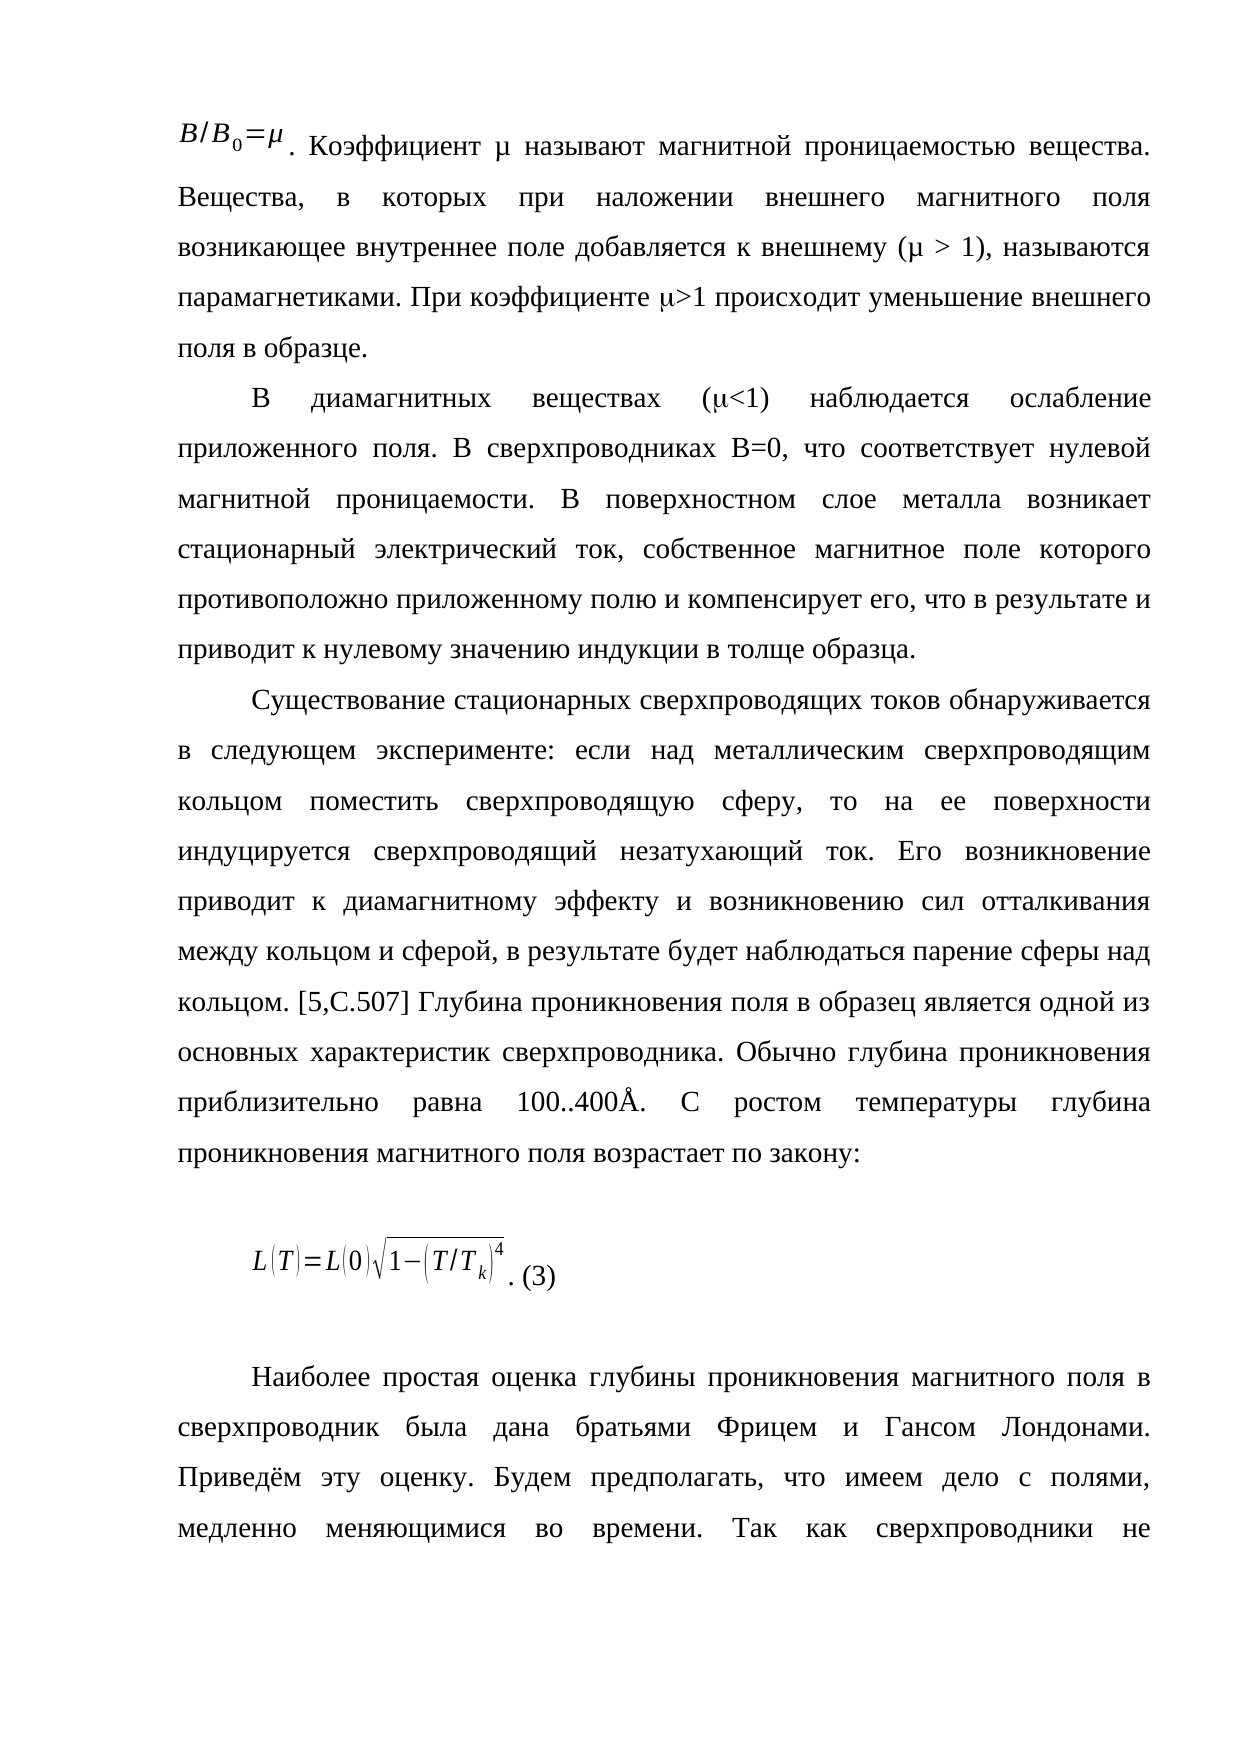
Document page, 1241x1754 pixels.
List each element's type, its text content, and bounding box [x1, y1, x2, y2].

text . (3) [177, 1235, 1152, 1292]
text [177, 118, 1152, 363]
text В диамагнитных веществах (<1) наблюдается ослабление приложенного поля. В сверхпроводниках В=0, что соответствует нулевой магнитной проницаемости. В поверхностном слое металла возникает стационарный электрический ток, собственное магнитное поле которого противоположно приложенному полю и компенсирует его, что в результате и приводит к нулевому значению индукции в толще образца. [177, 380, 1152, 665]
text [177, 1359, 1152, 1543]
text Существование стационарных сверхпроводящих токов обнаруживается в следующем эксперименте: если над металлическим сверхпроводящим кольцом поместить сверхпроводящую сферу, то на ее поверхности индуцируется сверхпроводящий незатухающий ток. Его возникновение приводит к диамагнитному эффекту и возникновению сил отталкивания между кольцом и сферой, в результате будет наблюдаться парение сферы над кольцом. [5,С.507] Глубина проникновения поля в образец является одной из основных характеристик сверхпроводника. Обычно глубина проникновения приблизительно равна 100..400Å. С ростом температуры глубина проникновения магнитного поля возрастает по закону: [177, 682, 1152, 1168]
